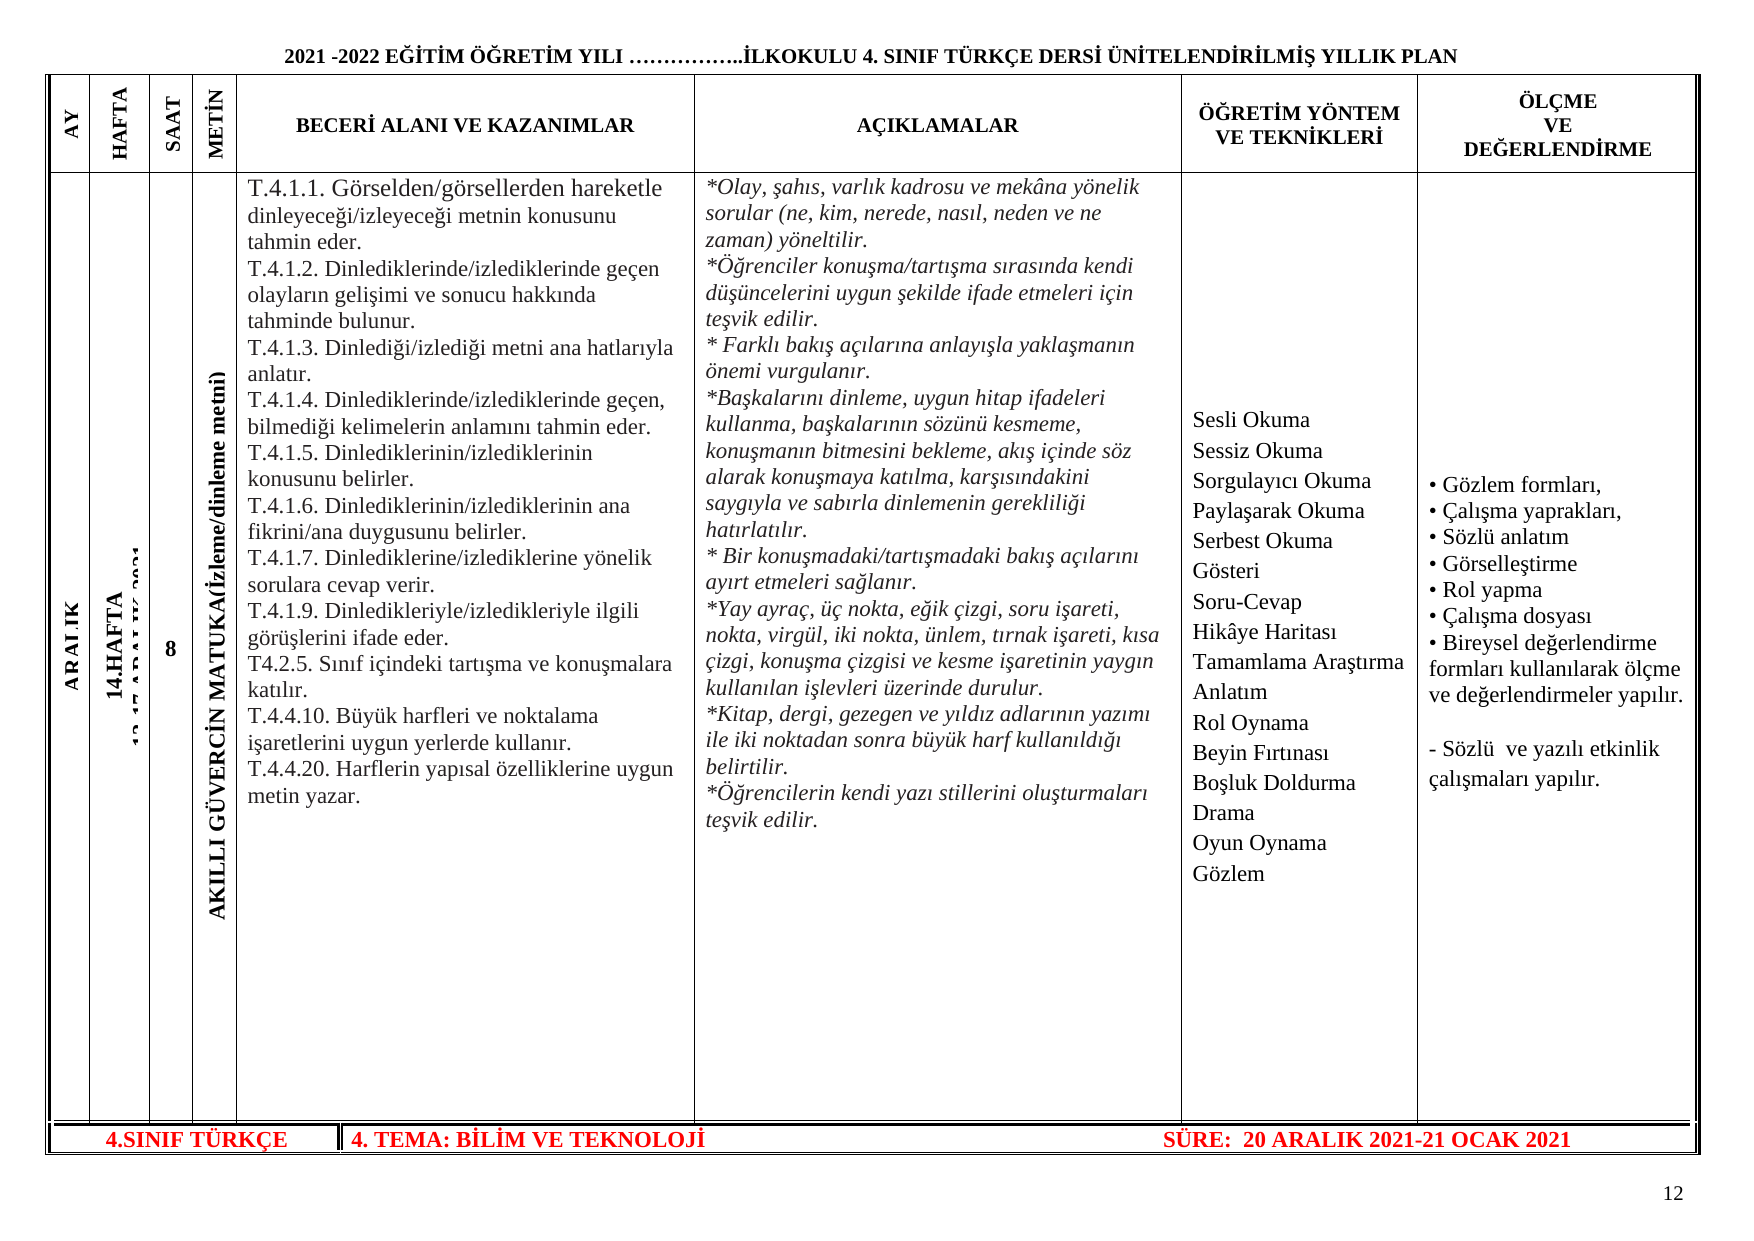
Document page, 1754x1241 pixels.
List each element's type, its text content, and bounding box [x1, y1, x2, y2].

table_cell METİN [193, 75, 236, 172]
table_cell BECERİ ALANI VE KAZANIMLAR [237, 75, 694, 172]
table_cell 4. TEMA: BİLİM VE TEKNOLOJİ SÜRE: 20 ARALIK 2021-21 OCAK 2021 [340, 1120, 1698, 1152]
table_cell AY [51, 75, 89, 172]
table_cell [1418, 173, 1695, 1119]
table_cell ÖĞRETİM YÖNTEM VE TEKNİKLERİ [1182, 75, 1417, 172]
table_cell SAAT [150, 75, 192, 172]
table_cell AÇIKLAMALAR [695, 75, 1181, 172]
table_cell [1182, 173, 1417, 1119]
table_cell AKILLI GÜVERCİN MATUKA(İzleme/dinleme metni) [193, 173, 236, 1119]
table_cell HAFTA [90, 75, 149, 172]
table_cell 14.HAFTA 13-17 ARALIK 2021 [90, 173, 149, 1119]
table_cell 8 [150, 173, 192, 1119]
table_cell ARALIK [51, 173, 89, 1119]
table_cell ÖLÇME VE DEĞERLENDİRME [1418, 75, 1695, 172]
table_cell 4.SINIF TÜRKÇE [48, 1120, 340, 1152]
table_cell T.4.1.1. Görselden/görsellerden hareketle dinleyeceği/izleyeceği metnin konusunu tahmin eder. T.4.1.2. Dinlediklerinde/izlediklerinde geçen olayların gelişimi ve sonucu hakkında tahminde bulunur. T.4.1.3. Dinlediği/izlediği metni ana hatlarıyla anlatır. T.4.1.4. Dinlediklerinde/izlediklerinde geçen, bilmediği kelimelerin anlamını tahmin eder. T.4.1.5. Dinlediklerinin/izlediklerinin konusunu belirler. T.4.1.6. Dinlediklerinin/izlediklerinin ana fikrini/ana duygusunu belirler. T.4.1.7. Dinlediklerine/izlediklerine yönelik sorulara cevap verir. T.4.1.9. Dinledikleriyle/izledikleriyle ilgili görüşlerini ifade eder. T4.2.5. Sınıf içindeki tartışma ve konuşmalara katılır. T.4.4.10. Büyük harfleri ve noktalama işaretlerini uygun yerlerde kullanır. T.4.4.20. Harflerin yapısal özelliklerine uygun metin yazar. [237, 173, 694, 1119]
table_cell *Olay, şahıs, varlık kadrosu ve mekâna yönelik sorular (ne, kim, nerede, nasıl, neden ve ne zaman) yöneltilir. *Öğrenciler konuşma/tartışma sırasında kendi düşüncelerini uygun şekilde ifade etmeleri için teşvik edilir. * Farklı bakış açılarına anlayışla yaklaşmanın önemi vurgulanır. *Başkalarını dinleme, uygun hitap ifadeleri kullanma, başkalarının sözünü kesmeme, konuşmanın bitmesini bekleme, akış içinde söz alarak konuşmaya katılma, karşısındakini saygıyla ve sabırla dinlemenin gerekliliği hatırlatılır. * Bir konuşmadaki/tartışmadaki bakış açılarını ayırt etmeleri sağlanır. *Yay ayraç, üç nokta, eğik çizgi, soru işareti, nokta, virgül, iki nokta, ünlem, tırnak işareti, kısa çizgi, konuşma çizgisi ve kesme işaretinin yaygın kullanılan işlevleri üzerinde durulur. *Kitap, dergi, gezegen ve yıldız adlarının yazımı ile iki noktadan sonra büyük harf kullanıldığı belirtilir. *Öğrencilerin kendi yazı stillerini oluşturmaları teşvik edilir. [695, 173, 1181, 1119]
